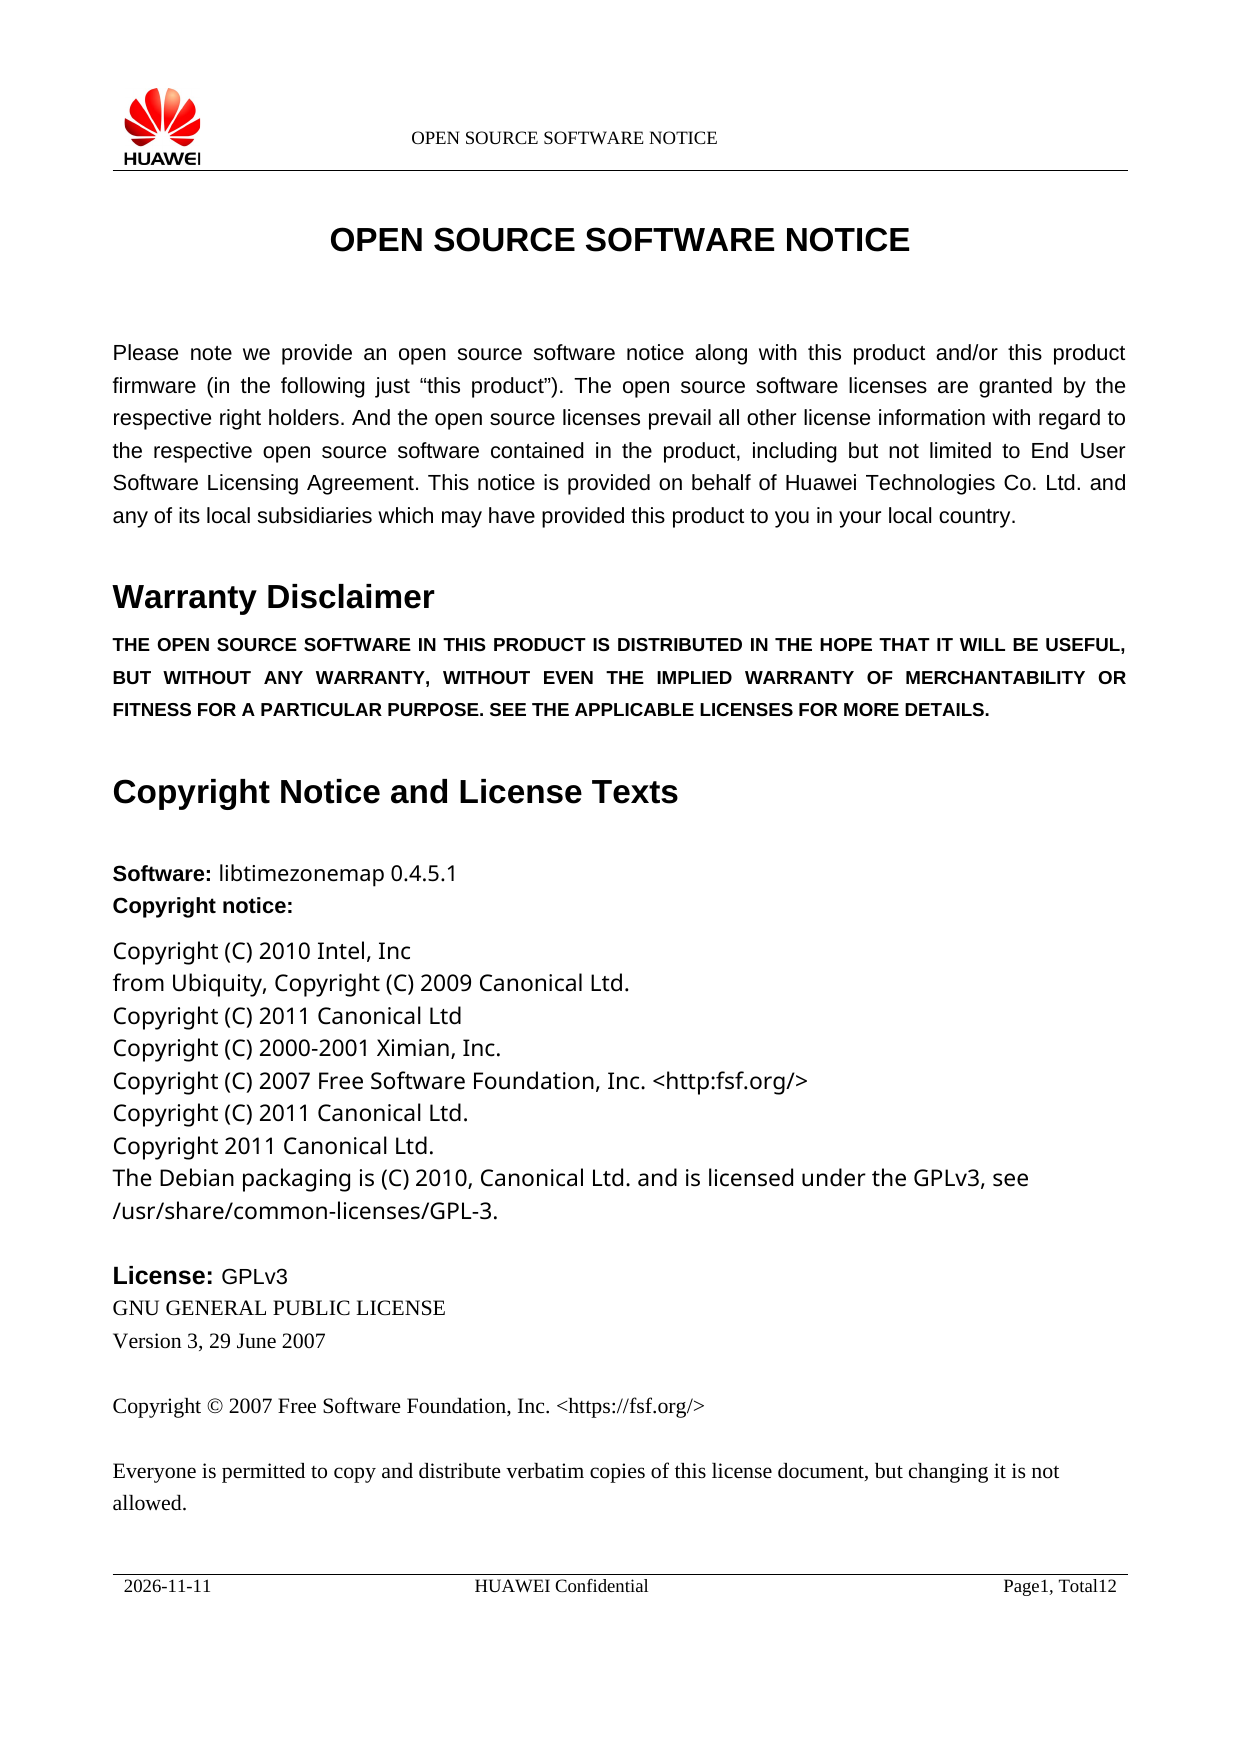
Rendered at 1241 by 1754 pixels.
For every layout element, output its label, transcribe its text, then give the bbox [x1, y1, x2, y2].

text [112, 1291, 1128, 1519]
picture [124, 88, 201, 165]
title Software: libtimezonemap 0.4.5.1 [112, 856, 1128, 889]
text Copyright (C) 2010 Intel, Inc from Ubiquity, Copyright (C) 2009 Canonical Ltd. Copyright (C) 2011 Canonical Ltd Copyright (C) 2000-2001 Ximian, Inc. Copyright (C) 2007 Free Software Foundation, Inc. <http:fsf.org/> Copyright (C) 2011 Canonical Ltd. Copyright 2011 Canonical Ltd. The Debian packaging is (C) 2010, Canonical Ltd. and is licensed under the GPLv3, see /usr/share/common-licenses/GPL-3. [112, 934, 1128, 1259]
text Copyright notice: [112, 889, 1128, 921]
text License: GPLv3 [112, 1259, 1128, 1291]
text Warranty Disclaimer [112, 564, 1128, 629]
text Please note we provide an open source software notice along with this product and/or this product firmware (in the following just “this product”). The open source software licenses are granted by the respective right holders. And the open source licenses prevail all other license information with regard to the respective open source software contained in the product, including but not limited to End User Software Licensing Agreement. This notice is provided on behalf of Huawei Technologies Co. Ltd. and any of its local subsidiaries which may have provided this product to you in your local country. [112, 336, 1128, 531]
text OPEN SOURCE SOFTWARE NOTICE [112, 206, 1128, 271]
text Copyright Notice and License Texts [112, 759, 1128, 824]
text The open source software in this product is distributed in the hope that it will be useful, but WITHOUT ANY WARRANTY, without even the implied warranty of MERCHANTABILITY or FITNESS FOR A PARTICULAR PURPOSE. See the applicable licenses for more details. [112, 629, 1128, 726]
